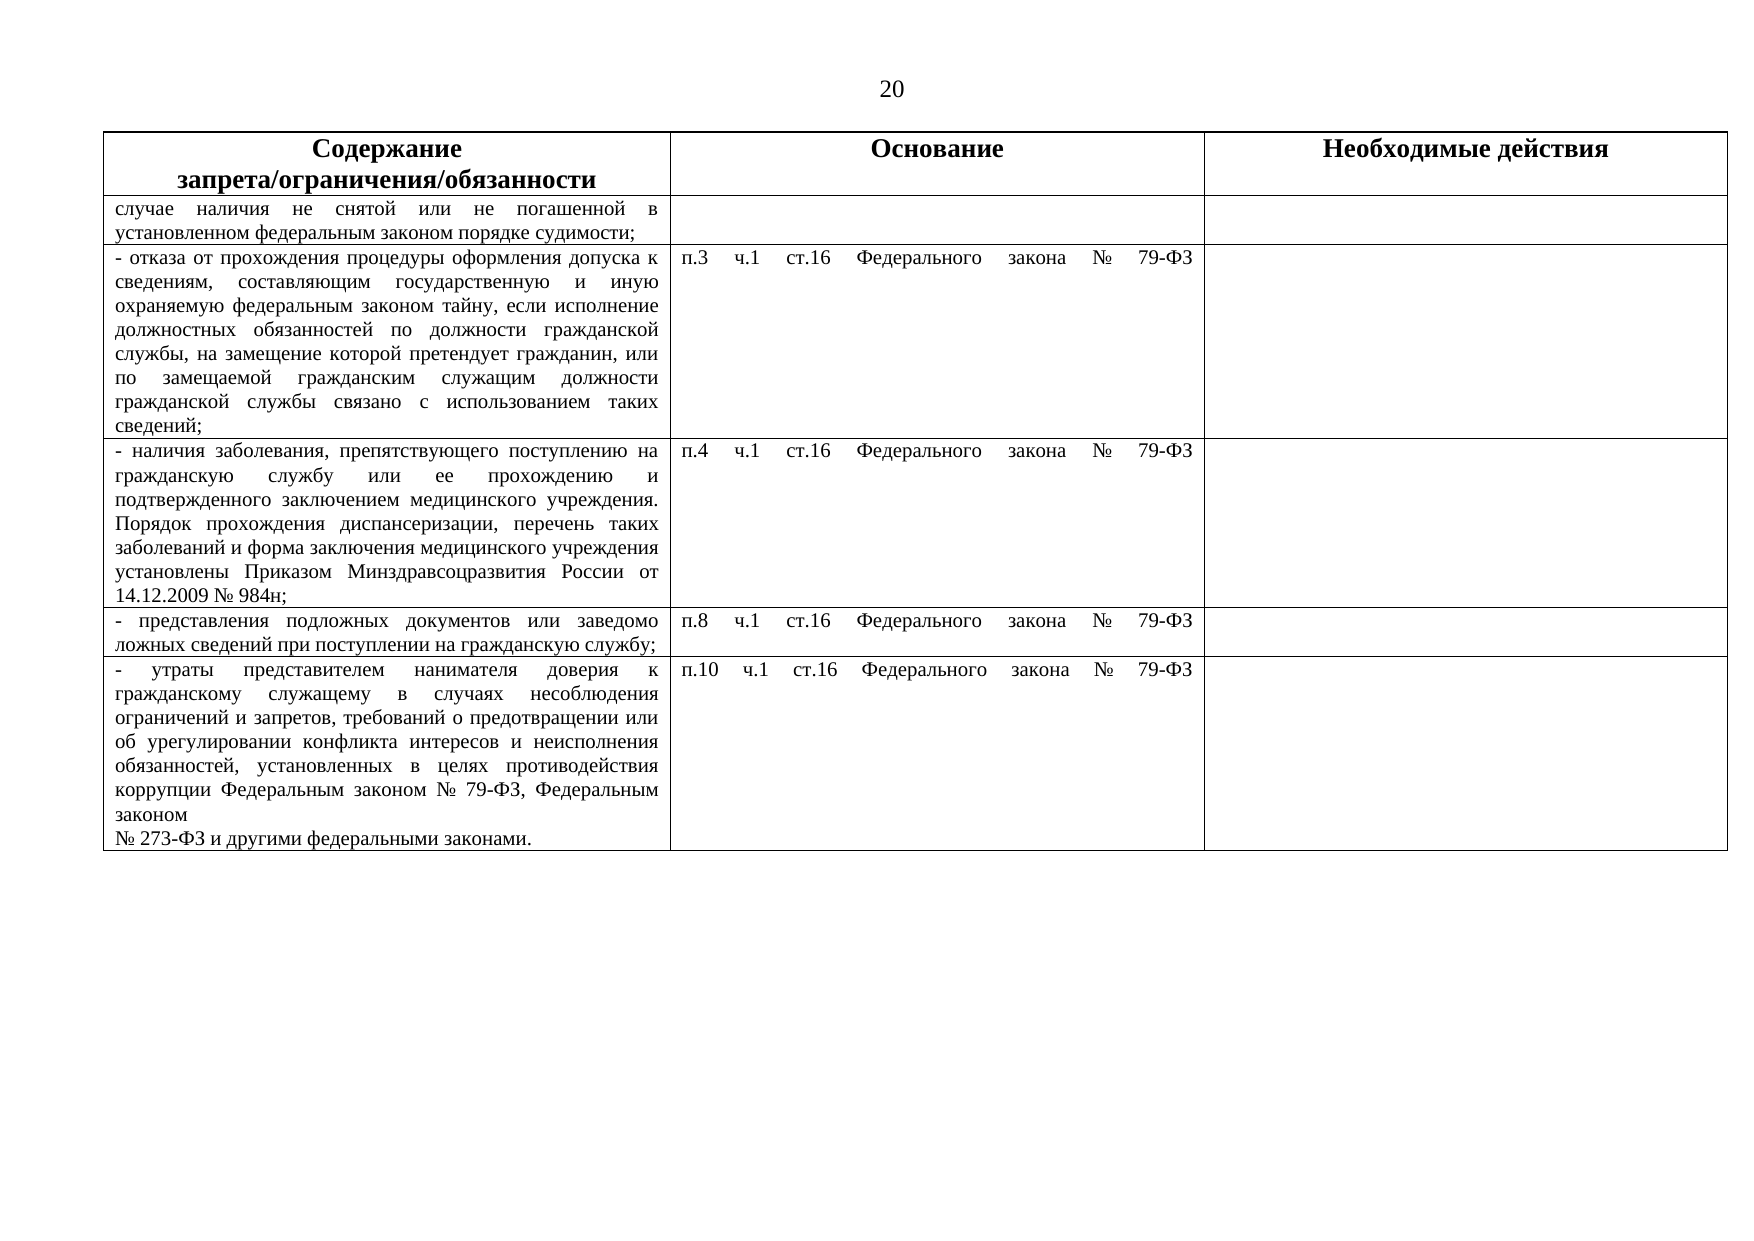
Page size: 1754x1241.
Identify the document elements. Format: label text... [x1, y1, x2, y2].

table_cell - утраты представителем нанимателя доверия к гражданскому служащему в случаях несоблюдения ограничений и запретов, требований о предотвращении или об урегулировании конфликта интересов и неисполнения обязанностей, установленных в целях противодействия коррупции Федеральным законом № 79-ФЗ, Федеральным законом № 273-ФЗ и другими федеральными законами. [104, 657, 670, 849]
table_cell [1205, 196, 1727, 244]
table_cell - наличия заболевания, препятствующего поступлению на гражданскую службу или ее прохождению и подтвержденного заключением медицинского учреждения. Порядок прохождения диспансеризации, перечень таких заболеваний и форма заключения медицинского учреждения установлены Приказом Минздравсоцразвития России от 14.12.2009 № 984н; [104, 439, 670, 607]
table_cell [671, 196, 1204, 244]
table_header Основание [671, 133, 1204, 195]
table_cell - отказа от прохождения процедуры оформления допуска к сведениям, составляющим государственную и иную охраняемую федеральным законом тайну, если исполнение должностных обязанностей по должности гражданской службы, на замещение которой претендует гражданин, или по замещаемой гражданским служащим должности гражданской службы связано с использованием таких сведений; [104, 245, 670, 437]
table_cell [1205, 657, 1727, 849]
table_cell п.10 ч.1 ст.16 Федерального закона № 79-ФЗ [671, 657, 1204, 849]
table_header Содержание запрета/ограничения/обязанности [104, 133, 670, 195]
table_header Необходимые действия [1205, 133, 1727, 195]
table_cell п.3 ч.1 ст.16 Федерального закона № 79-ФЗ [671, 245, 1204, 437]
table_cell - представления подложных документов или заведомо ложных сведений при поступлении на гражданскую службу; [104, 608, 670, 656]
table_cell п.4 ч.1 ст.16 Федерального закона № 79-ФЗ [671, 439, 1204, 607]
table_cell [104, 196, 670, 244]
table_cell [1205, 608, 1727, 656]
table_cell п.8 ч.1 ст.16 Федерального закона № 79-ФЗ [671, 608, 1204, 656]
table_cell [1205, 245, 1727, 437]
table_cell [1205, 439, 1727, 607]
